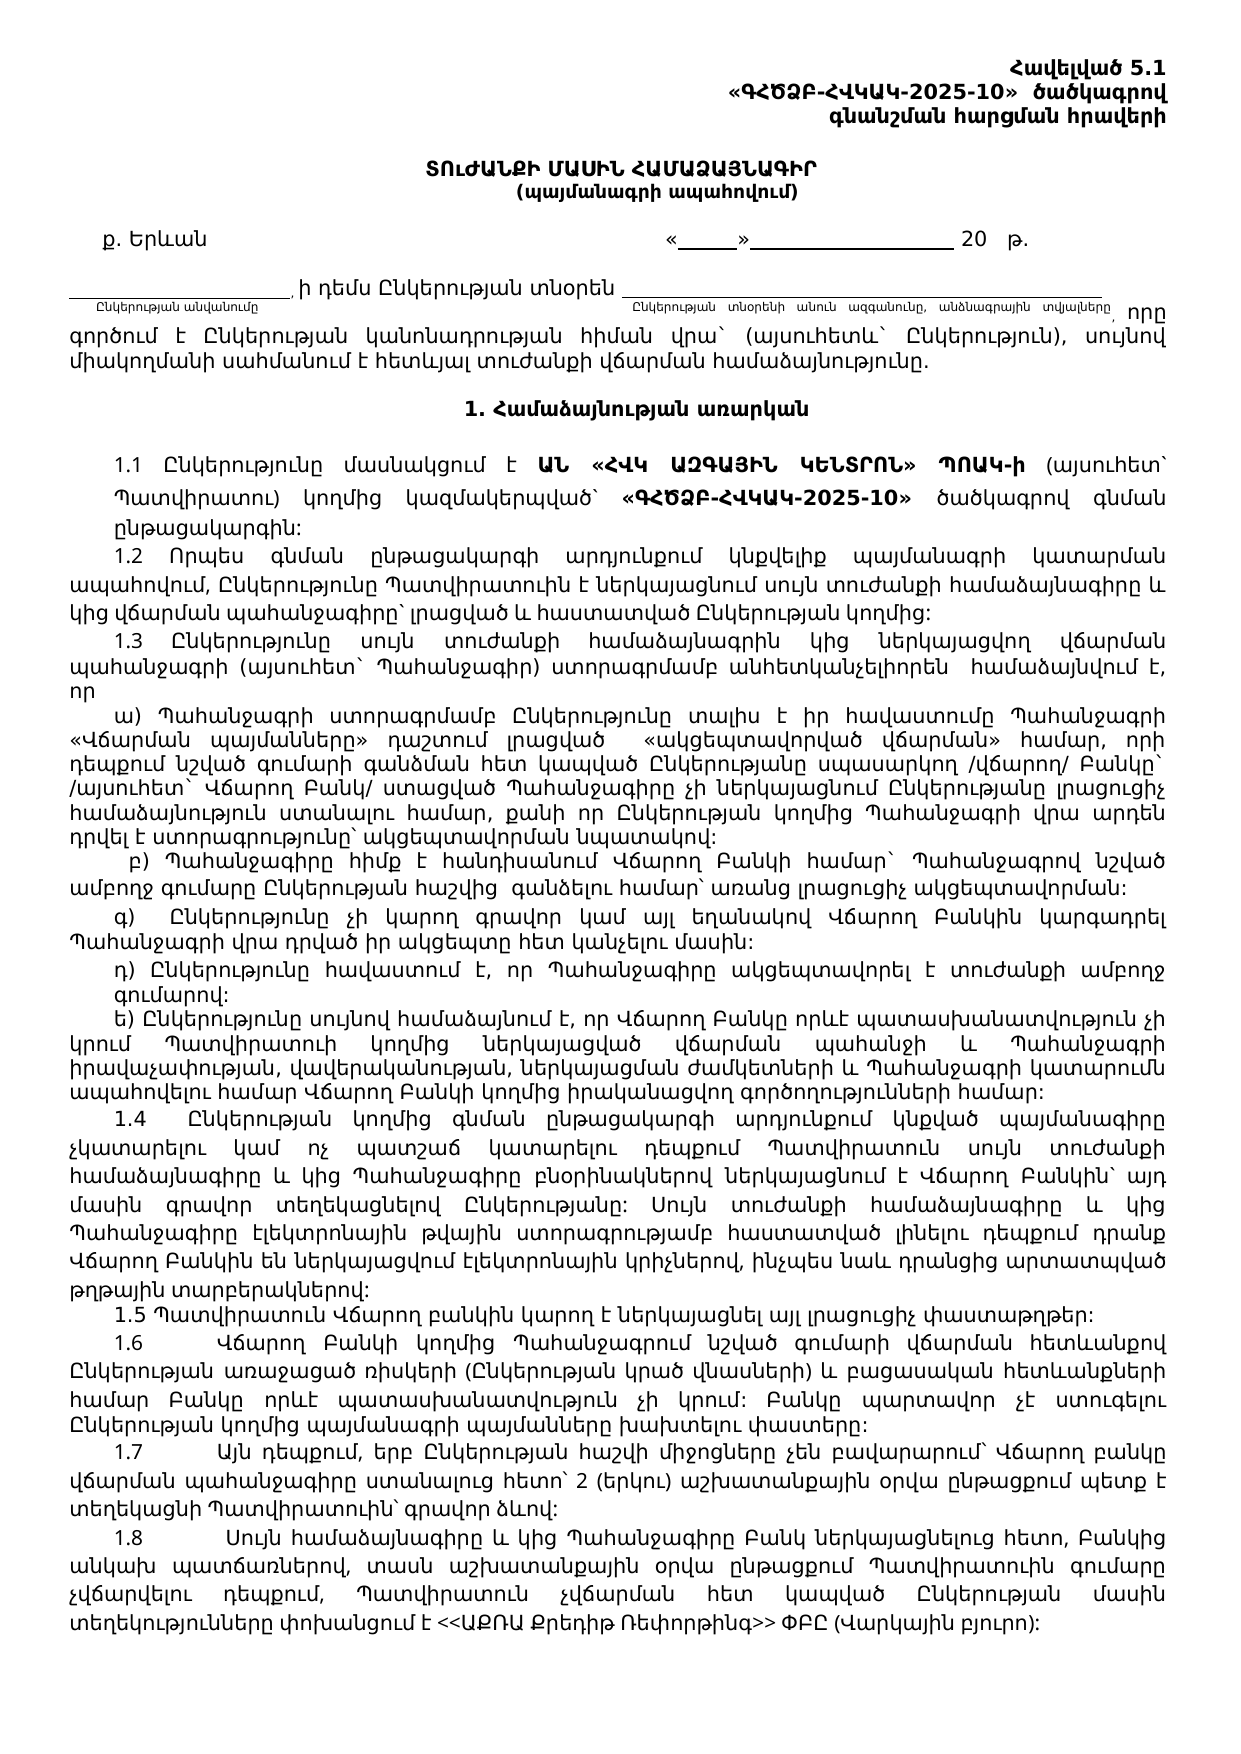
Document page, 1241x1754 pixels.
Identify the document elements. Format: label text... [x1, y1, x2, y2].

text (պայմանագրի ապահովում) [69, 181, 1167, 203]
text Հավելված 5.1 [69, 56, 1167, 80]
text Ընկերության անվանումը Ընկերության տնօրենի անուն ազգանունը, անձնագրային տվյալները, որը գործում է Ընկերության կանոնադրության հիման վրա` (այսուհետև` Ընկերություն), սույնով միակողմանի սահմանում է հետևյալ տուժանքի վճարման համաձայնությունը. [69, 300, 1167, 373]
text գնանշման հարցման հրավերի [69, 104, 1167, 128]
list Սույն համաձայնագիրը և կից Պահանջագիրը Բանկ ներկայացնելուց հետո, Բանկից անկախ պատճառներով, տասն աշխատանքային օրվա ընթացքում Պատվիրատուին գումարը չվճարվելու դեպքում, Պատվիրատուն չվճարման հետ կապված Ընկերության մասին տեղեկությունները փոխանցում է <<ԱՔՌԱ Քրեդիթ Ռեփորթինգ>> ՓԲԸ (Վարկային բյուրո): [69, 1523, 1167, 1636]
list Վճարող Բանկի կողմից Պահանջագրում նշված գումարի վճարման հետևանքով Ընկերության առաջացած ռիսկերի (Ընկերության կրած վնասների) և բացասական հետևանքների համար Բանկը որևէ պատասխանատվություն չի կրում: Բանկը պարտավոր չէ ստուգելու Ընկերության կողմից պայմանագրի պայմանները խախտելու փաստերը: [69, 1328, 1167, 1437]
text 1.2 Որպես գնման ընթացակարգի արդյունքում կնքվելիք պայմանագրի կատարման ապահովում, Ընկերությունը Պատվիրատուին է ներկայացնում սույն տուժանքի համաձայնագիրը և կից վճարման պահանջագիրը` լրացված և հաստատված Ընկերության կողմից: [69, 541, 1167, 627]
list Այն դեպքում, երբ Ընկերության հաշվի միջոցները չեն բավարարում՝ Վճարող բանկը վճարման պահանջագիրը ստանալուց հետո՝ 2 (երկու) աշխատանքային օրվա ընթացքում պետք է տեղեկացնի Պատվիրատուին՝ գրավոր ձևով: [69, 1437, 1167, 1523]
text դ) Ընկերությունը հավաստում է, որ Պահանջագիրը ակցեպտավորել է տուժանքի ամբողջ գումարով: [113, 955, 1167, 1007]
text 1.1 Ընկերությունը մասնակցում է ԱՆ «ՀՎԿ ԱԶԳԱՅԻՆ ԿԵՆՏՐՈՆ» ՊՈԱԿ-ի (այսուհետ` Պատվիրատու) կողմից կազմակերպված` «ԳՀԾՁԲ-ՀՎԿԱԿ-2025-10» ծածկագրով գնման ընթացակարգին: [113, 450, 1167, 541]
text 1.4 Ընկերության կողմից գնման ընթացակարգի արդյունքում կնքված պայմանագիրը չկատարելու կամ ոչ պատշաճ կատարելու դեպքում Պատվիրատուն սույն տուժանքի համաձայնագիրը և կից Պահանջագիրը բնօրինակներով ներկայացնում է Վճարող Բանկին` այդ մասին գրավոր տեղեկացնելով Ընկերությանը: Սույն տուժանքի համաձայնագիրը և կից Պահանջագիրը էլեկտրոնային թվային ստորագրությամբ հաստատված լինելու դեպքում դրանք Վճարող Բանկին են ներկայացվում էլեկտրոնային կրիչներով, ինչպես նաև դրանցից արտատպված թղթային տարբերակներով: [69, 1104, 1167, 1303]
text ՏՈւԺԱՆՔԻ ՄԱՍԻՆ ՀԱՄԱՁԱՅՆԱԳԻՐ [69, 157, 1167, 181]
text ք. Երևան « » 20 թ. [69, 227, 1167, 252]
text ա) Պահանջագրի ստորագրմամբ Ընկերությունը տալիս է իր հավաստումը Պահանջագրի «Վճարման պայմանները» դաշտում լրացված «ակցեպտավորված վճարման» համար, որի դեպքում նշված գումարի գանձման հետ կապված Ընկերությանը սպասարկող /վճարող/ Բանկը` /այսուհետ` Վճարող Բանկ/ ստացված Պահանջագիրը չի ներկայացնում Ընկերությանը լրացուցիչ համաձայնություն ստանալու համար, քանի որ Ընկերության կողմից Պահանջագրի վրա արդեն դրվել է ստորագրությունը՝ ակցեպտավորման նպատակով: [69, 704, 1167, 849]
text ե) Ընկերությունը սույնով համաձայնում է, որ Վճարող Բանկը որևէ պատասխանատվություն չի կրում Պատվիրատուի կողմից ներկայացված վճարման պահանջի և Պահանջագրի իրավաչափության, վավերականության, ներկայացման ժամկետների և Պահանջագրի կատարումն ապահովելու համար Վճարող Բանկի կողմից իրականացվող գործողությունների համար: [69, 1007, 1167, 1104]
text «ԳՀԾՁԲ-ՀՎԿԱԿ-2025-10» ծածկագրով [69, 80, 1167, 104]
text 1. Համաձայնության առարկան [107, 397, 1167, 422]
text 1.5 Պատվիրատուն Վճարող բանկին կարող է ներկայացնել այլ լրացուցիչ փաստաթղթեր: [113, 1303, 1167, 1328]
text բ) Պահանջագիրը հիմք է հանդիսանում Վճարող Բանկի համար` Պահանջագրով նշված ամբողջ գումարը Ընկերության հաշվից գանձելու համար՝ առանց լրացուցիչ ակցեպտավորման: [69, 849, 1167, 902]
text 1.3 Ընկերությունը սույն տուժանքի համաձայնագրին կից ներկայացվող վճարման պահանջագրի (այսուհետ` Պահանջագիր) ստորագրմամբ անհետկանչելիորեն համաձայնվում է, որ [69, 627, 1167, 704]
text , ի դեմս Ընկերության տնօրեն [69, 276, 1167, 300]
text գ) Ընկերությունը չի կարող գրավոր կամ այլ եղանակով Վճարող Բանկին կարգադրել Պահանջագրի վրա դրված իր ակցեպտը հետ կանչելու մասին: [69, 902, 1167, 955]
